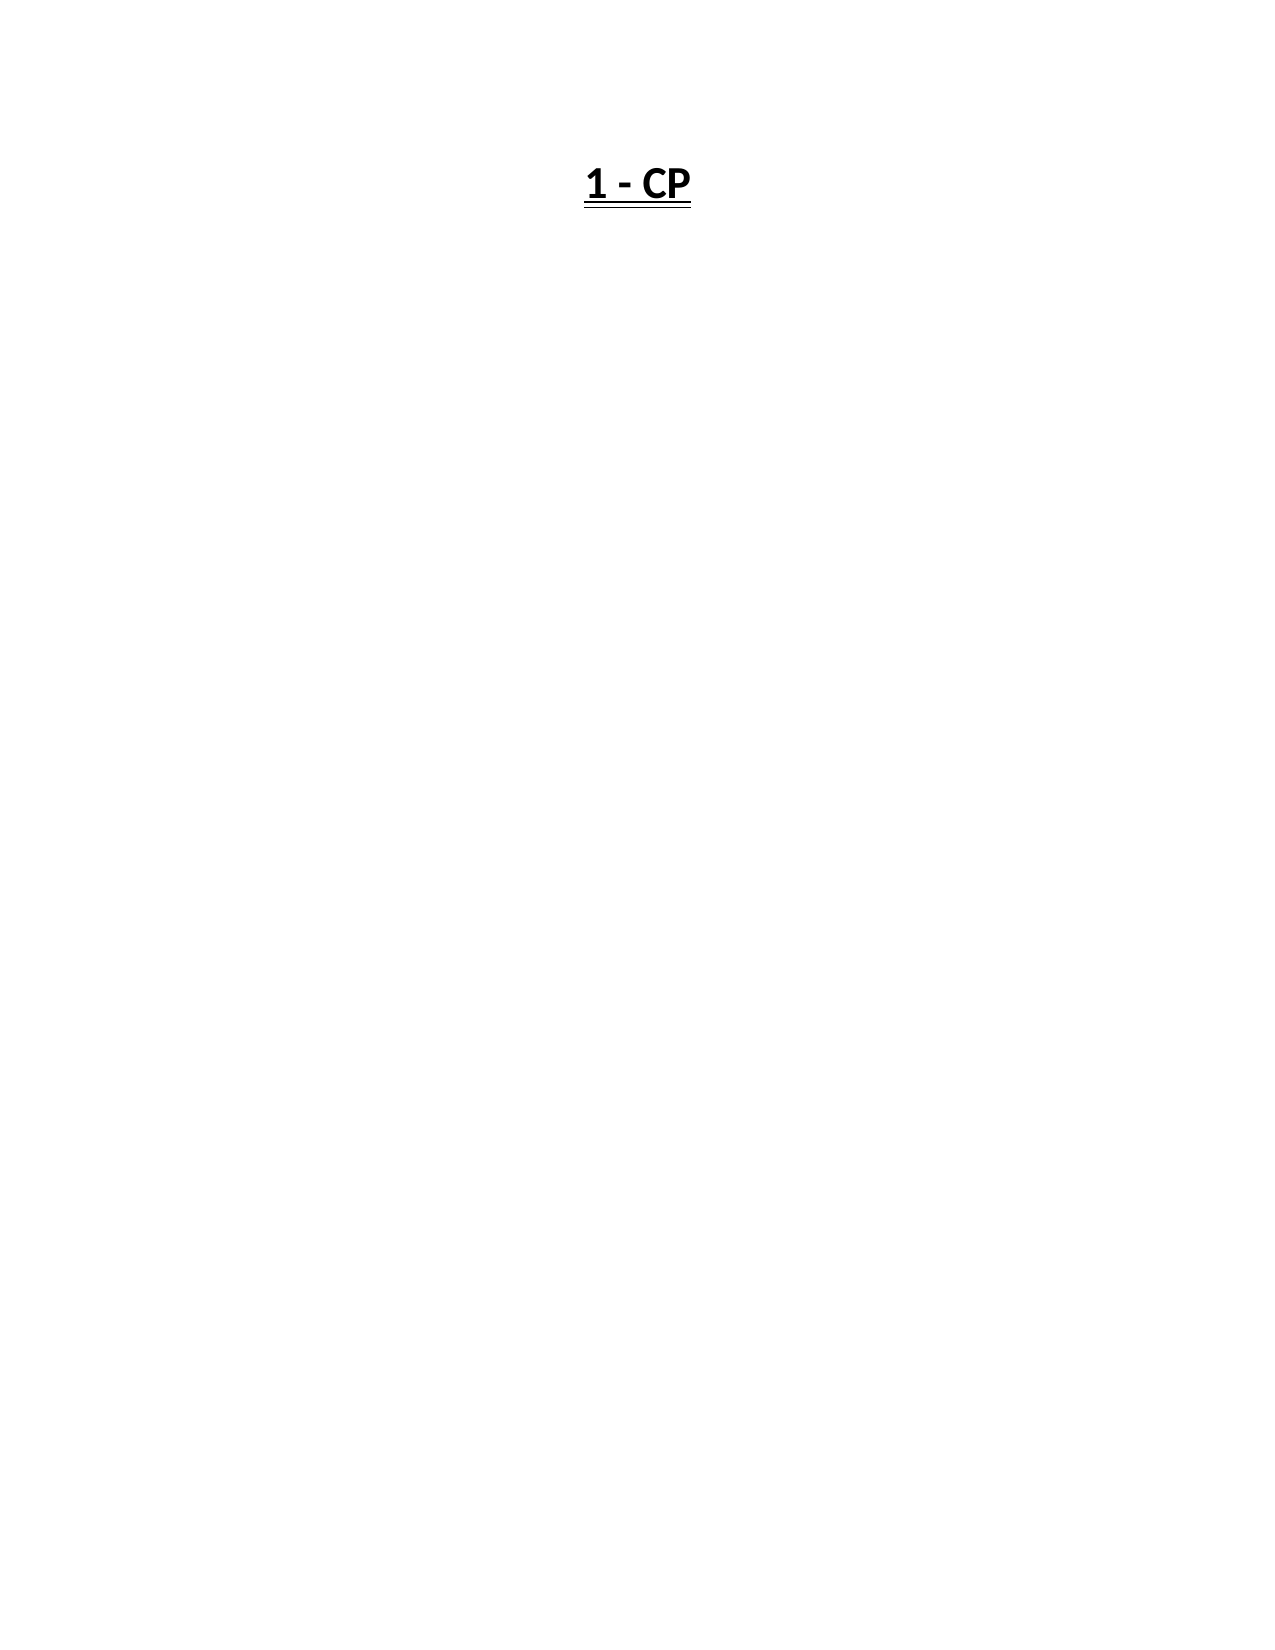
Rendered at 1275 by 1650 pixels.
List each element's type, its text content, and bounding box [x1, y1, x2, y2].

subtitle 1 - CP [150, 154, 1125, 210]
